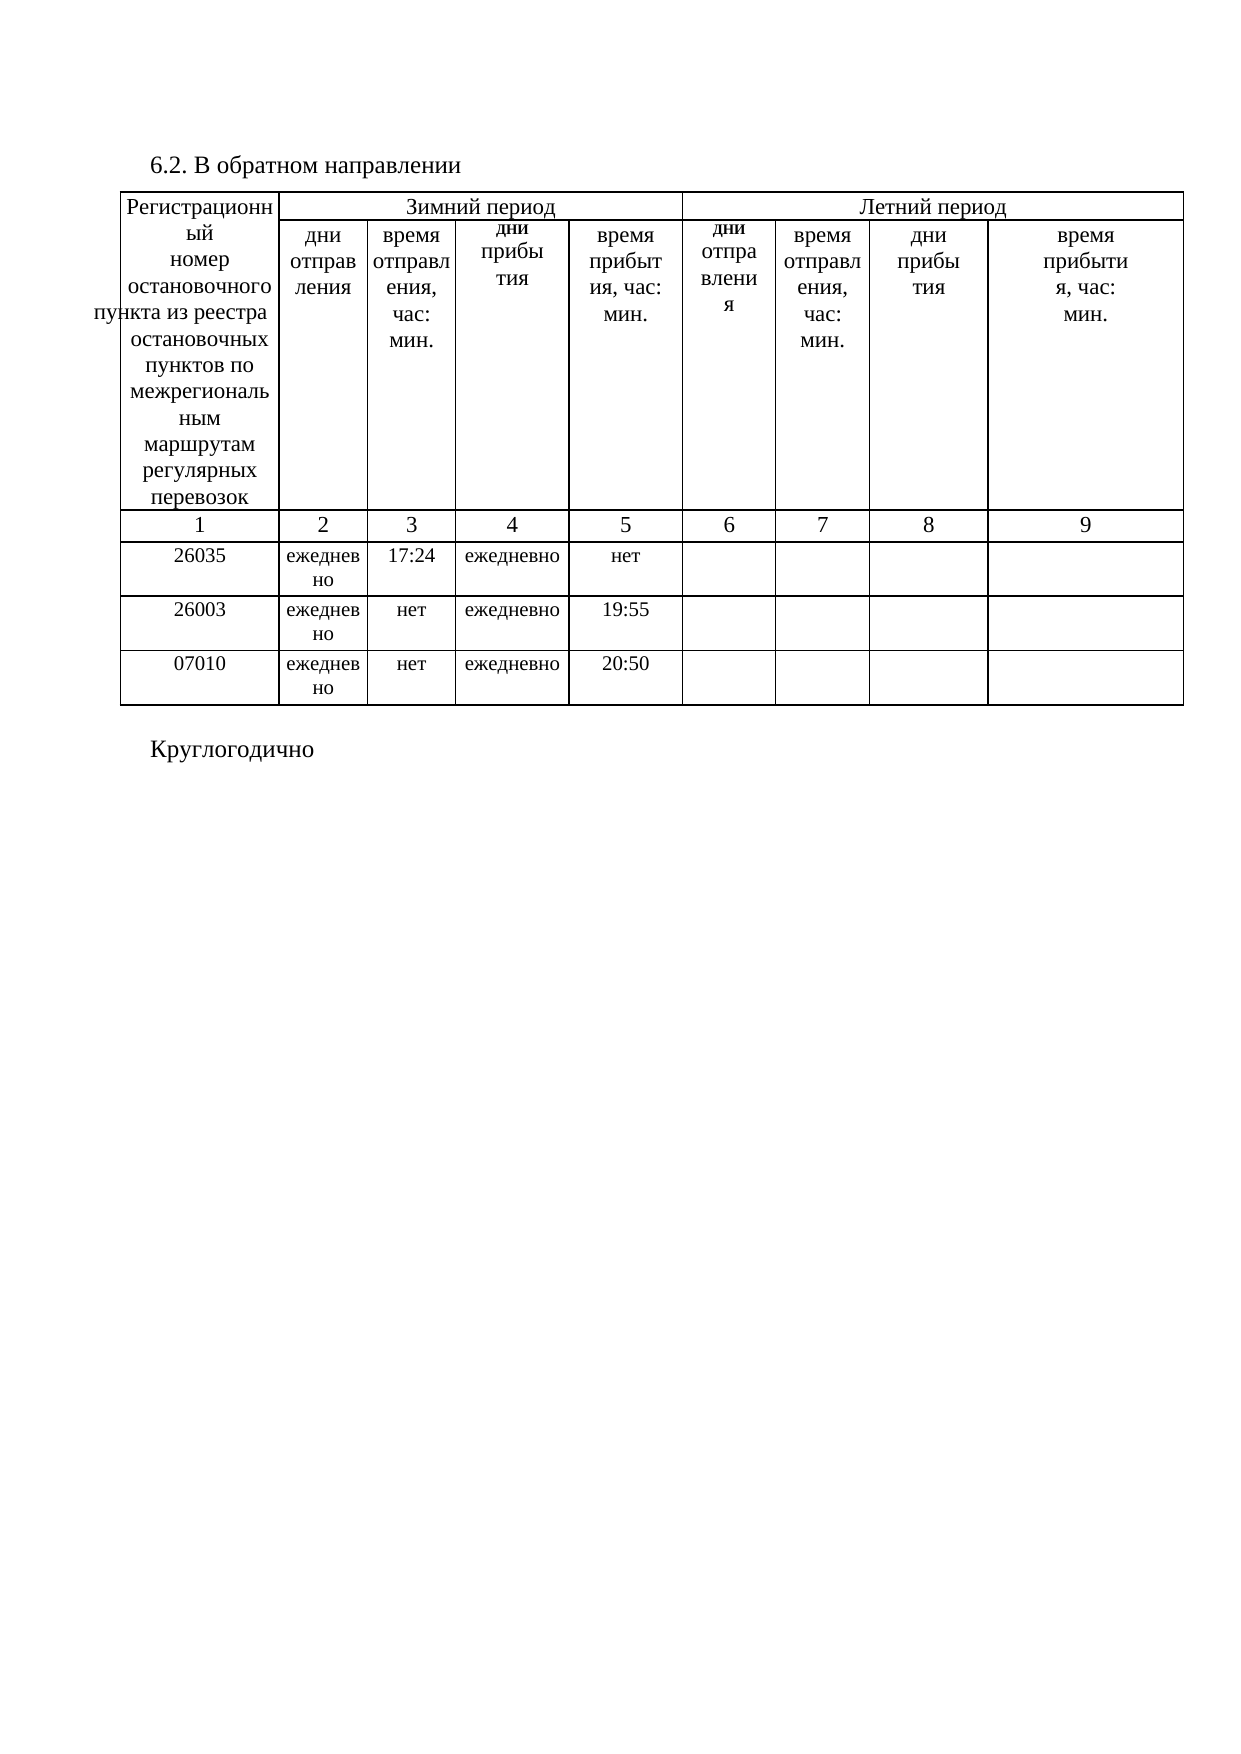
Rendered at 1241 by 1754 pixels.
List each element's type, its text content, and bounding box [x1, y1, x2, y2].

table_cell 17:24 [368, 543, 455, 595]
table_cell [776, 651, 869, 704]
table_cell ДНИ отпра влени я [683, 221, 775, 509]
table_cell время прибыт ия, час: мин. [570, 221, 682, 509]
table_cell дни отправ ления [280, 221, 367, 509]
table_cell нет [570, 543, 682, 595]
table_cell ежедневно [280, 651, 367, 704]
table_cell [989, 597, 1183, 650]
text 6.2. В обратном направлении [150, 150, 1090, 179]
table_cell 20:50 [570, 651, 682, 704]
table_cell 07010 [121, 651, 278, 704]
table_cell 5 [570, 511, 682, 541]
table_cell [683, 597, 775, 650]
table_cell 3 [368, 511, 455, 541]
table_cell 26003 [121, 597, 278, 650]
table_cell ежедневно [456, 543, 568, 595]
table_cell время отправл ения, час: мин. [368, 221, 455, 509]
table_cell 8 [870, 511, 987, 541]
table_cell [870, 543, 987, 595]
table_cell [776, 597, 869, 650]
table_cell дни прибы тия [870, 221, 987, 509]
table_cell время отправл ения, час: мин. [776, 221, 869, 509]
table_cell 26035 [121, 543, 278, 595]
table_cell время прибыти я, час: мин. [989, 221, 1183, 509]
table_cell [870, 651, 987, 704]
table_header Летний период [683, 193, 1183, 219]
table_cell ежедневно [280, 597, 367, 650]
table_header Зимний период [280, 193, 682, 219]
table_header Регистрационный номер остановочного пункта из реестра остановочных пунктов по межрегиональным маршрутам регулярных перевозок [121, 193, 278, 509]
table_cell [989, 543, 1183, 595]
table_cell ежедневно [456, 651, 568, 704]
table_cell 1 [121, 511, 278, 541]
table_cell 2 [280, 511, 367, 541]
table_cell 7 [776, 511, 869, 541]
text Круглогодично [150, 734, 1090, 763]
table_cell ежедневно [456, 597, 568, 650]
table_cell [683, 651, 775, 704]
table_cell нет [368, 651, 455, 704]
table_cell [989, 651, 1183, 704]
table_cell 4 [456, 511, 568, 541]
table_cell 19:55 [570, 597, 682, 650]
table_cell нет [368, 597, 455, 650]
table_cell [870, 597, 987, 650]
table_cell [683, 543, 775, 595]
table_cell 6 [683, 511, 775, 541]
table_cell 9 [989, 511, 1183, 541]
table_cell ДНИ прибы тия [456, 221, 568, 509]
table_cell ежедневно [280, 543, 367, 595]
table_cell [776, 543, 869, 595]
